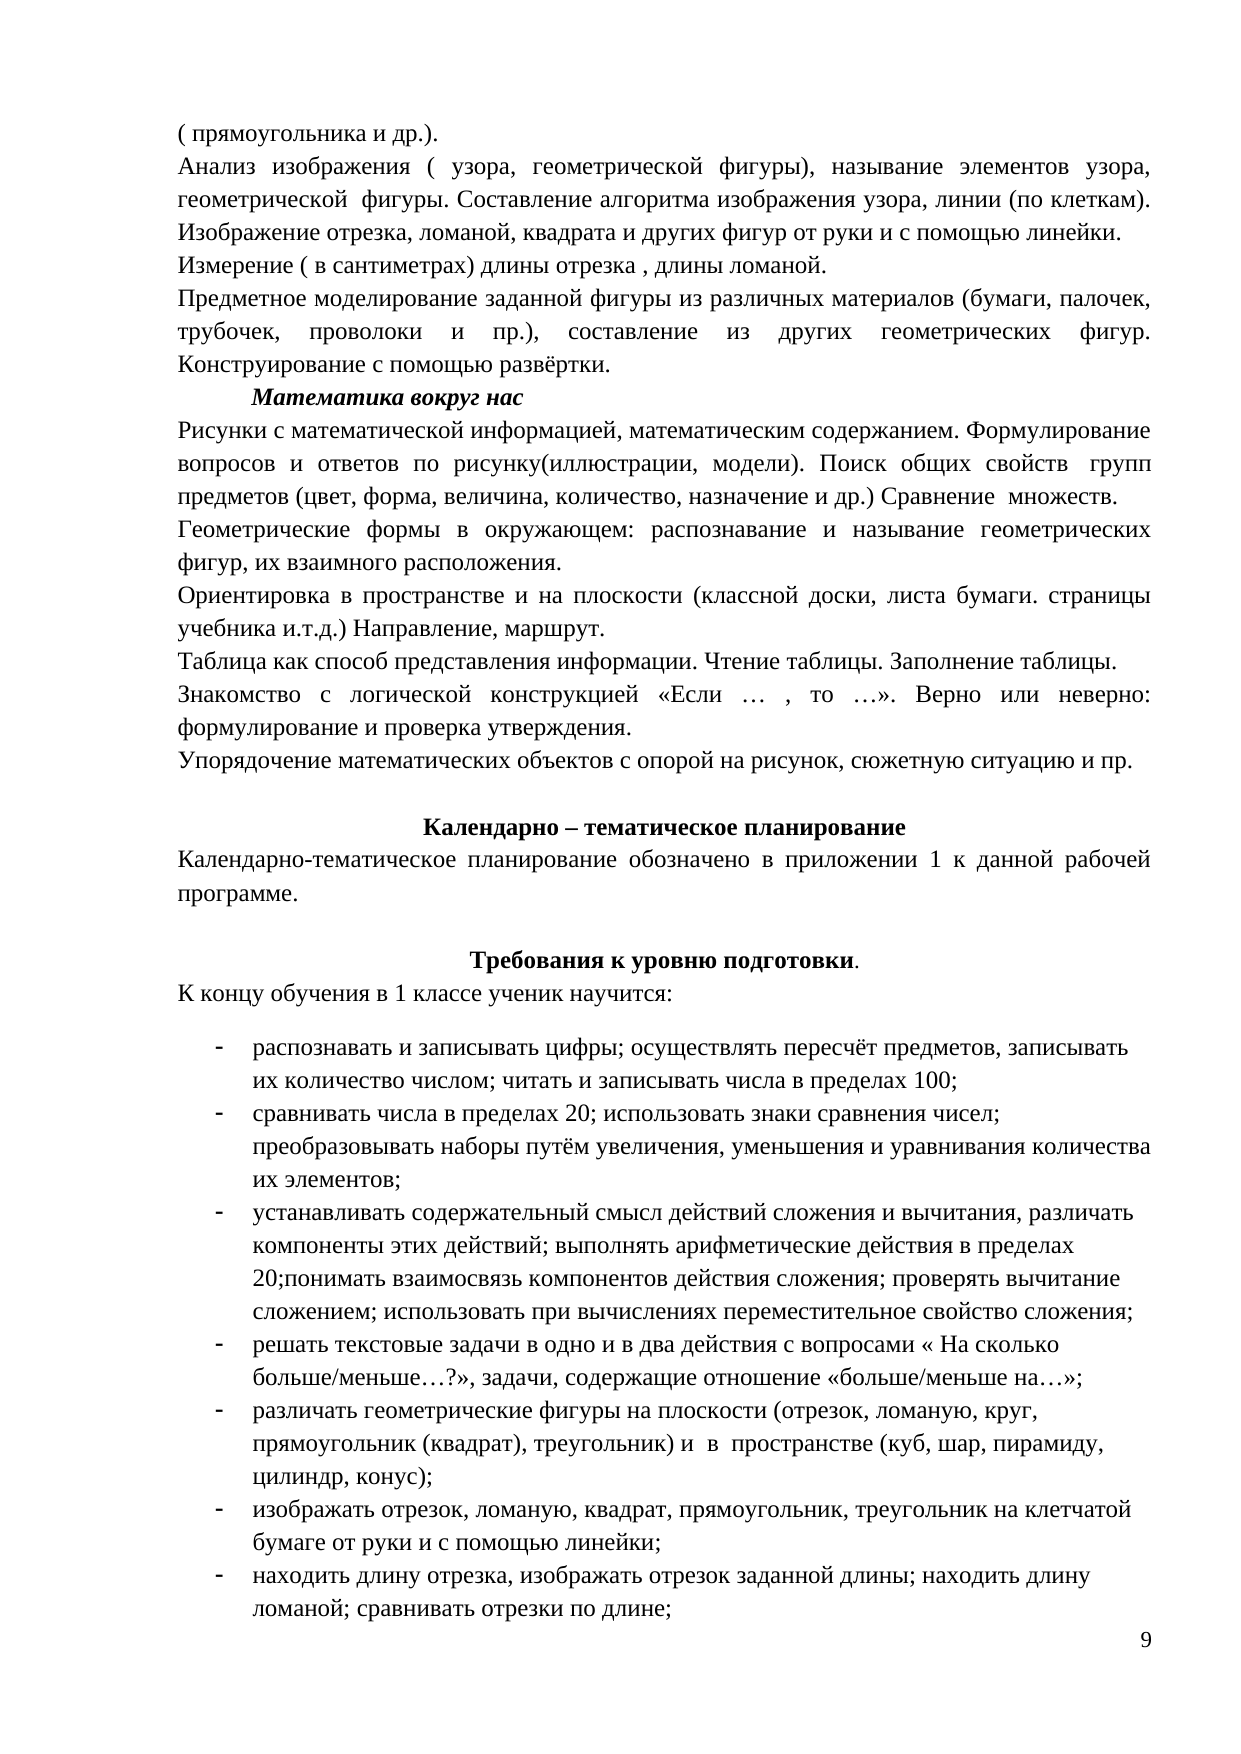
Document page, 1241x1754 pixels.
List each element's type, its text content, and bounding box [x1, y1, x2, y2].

list изображать отрезок, ломаную, квадрат, прямоугольник, треугольник на клетчатой бумаге от руки и с помощью линейки; [215, 1494, 1152, 1556]
text К концу обучения в 1 классе ученик научится: [177, 978, 1152, 1007]
text Анализ изображения ( узора, геометрической фигуры), называние элементов узора, геометрической фигуры. Составление алгоритма изображения узора, линии (по клеткам). Изображение отрезка, ломаной, квадрата и других фигур от руки и с помощью линейки. [177, 151, 1152, 246]
text Геометрические формы в окружающем: распознавание и называние геометрических фигур, их взаимного расположения. [177, 514, 1152, 576]
list сравнивать числа в пределах 20; использовать знаки сравнения чисел; преобразовывать наборы путём увеличения, уменьшения и уравнивания количества их элементов; [215, 1098, 1152, 1193]
text Рисунки с математической информацией, математическим содержанием. Формулирование вопросов и ответов по рисунку(иллюстрации, модели). Поиск общих свойств групп предметов (цвет, форма, величина, количество, назначение и др.) Сравнение множеств. [177, 415, 1152, 510]
list устанавливать содержательный смысл действий сложения и вычитания, различать компоненты этих действий; выполнять арифметические действия в пределах 20;понимать взаимосвязь компонентов действия сложения; проверять вычитание сложением; использовать при вычислениях переместительное свойство сложения; [215, 1197, 1152, 1325]
list находить длину отрезка, изображать отрезок заданной длины; находить длину ломаной; сравнивать отрезки по длине; [215, 1560, 1152, 1622]
text Ориентировка в пространстве и на плоскости (классной доски, листа бумаги. страницы учебника и.т.д.) Направление, маршрут. [177, 580, 1152, 642]
list различать геометрические фигуры на плоскости (отрезок, ломаную, круг, прямоугольник (квадрат), треугольник) и в пространстве (куб, шар, пирамиду, цилиндр, конус); [215, 1395, 1152, 1490]
text Математика вокруг нас [251, 382, 1152, 411]
text Таблица как способ представления информации. Чтение таблицы. Заполнение таблицы. [177, 646, 1152, 675]
text Предметное моделирование заданной фигуры из различных материалов (бумаги, палочек, трубочек, проволоки и пр.), составление из других геометрических фигур. Конструирование с помощью развёртки. [177, 283, 1152, 378]
text Требования к уровню подготовки. [177, 945, 1152, 974]
text Упорядочение математических объектов с опорой на рисунок, сюжетную ситуацию и пр. [177, 746, 1152, 774]
text Календарно-тематическое планирование обозначено в приложении 1 к данной рабочей программе. [177, 844, 1152, 906]
text ( прямоугольника и др.). [177, 118, 1152, 147]
list распознавать и записывать цифры; осуществлять пересчёт предметов, записывать их количество числом; читать и записывать числа в пределах 100; [215, 1032, 1152, 1094]
text Календарно – тематическое планирование [177, 812, 1152, 840]
text Знакомство с логической конструкцией «Если … , то …». Верно или неверно: формулирование и проверка утверждения. [177, 679, 1152, 741]
text Измерение ( в сантиметрах) длины отрезка , длины ломаной. [177, 250, 1152, 279]
list решать текстовые задачи в одно и в два действия с вопросами « На сколько больше/меньше…?», задачи, содержащие отношение «больше/меньше на…»; [215, 1329, 1152, 1391]
